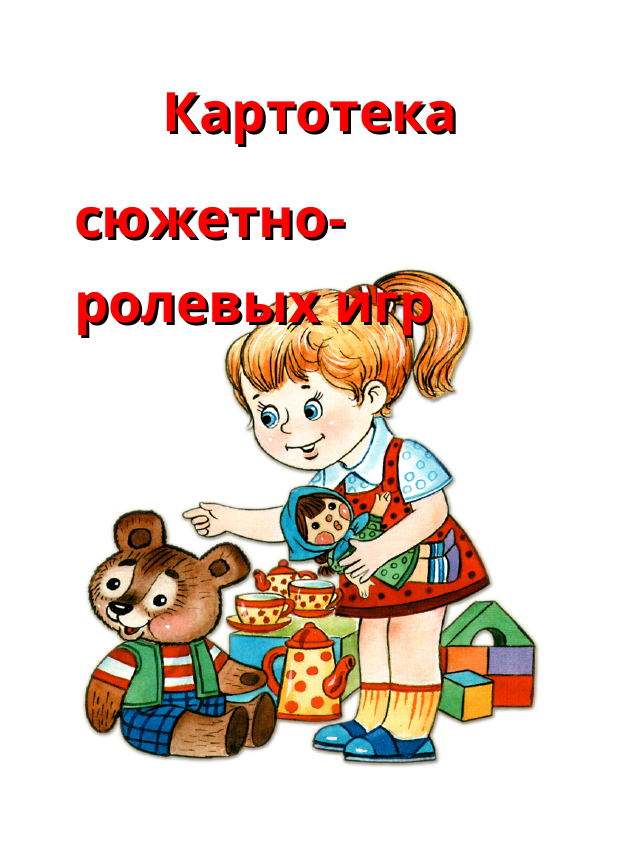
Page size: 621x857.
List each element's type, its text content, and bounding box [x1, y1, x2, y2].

text сюжетно-ролевых игр [74, 179, 546, 338]
picture [9, 228, 566, 793]
text Картотека [74, 74, 546, 148]
